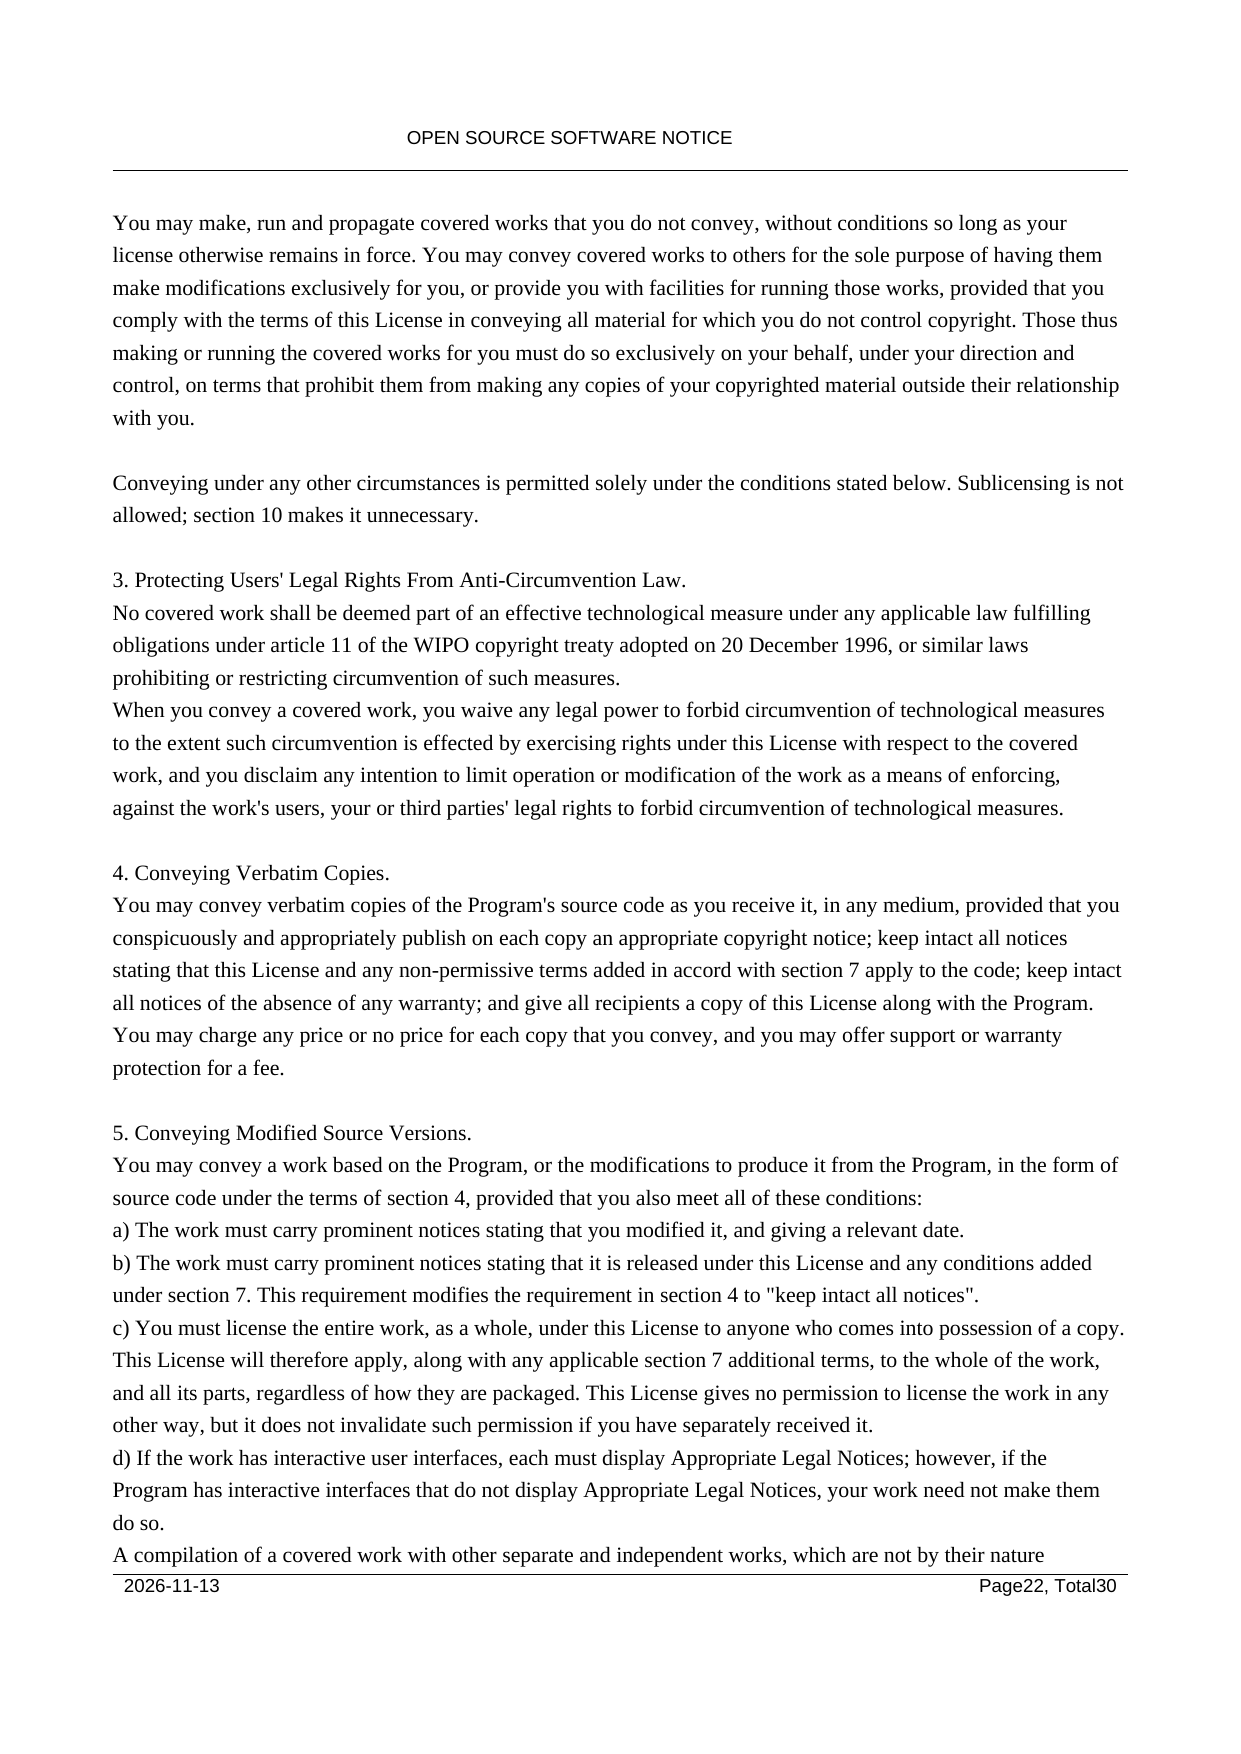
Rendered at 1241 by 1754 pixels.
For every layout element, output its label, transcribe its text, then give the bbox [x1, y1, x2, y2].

text No covered work shall be deemed part of an effective technological measure under any applicable law fulfilling obligations under article 11 of the WIPO copyright treaty adopted on 20 December 1996, or similar laws prohibiting or restricting circumvention of such measures. [112, 596, 1128, 694]
text c) You must license the entire work, as a whole, under this License to anyone who comes into possession of a copy. This License will therefore apply, along with any applicable section 7 additional terms, to the whole of the work, and all its parts, regardless of how they are packaged. This License gives no permission to license the work in any other way, but it does not invalidate such permission if you have separately received it. [112, 1311, 1128, 1441]
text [112, 1539, 1128, 1571]
text You may make, run and propagate covered works that you do not convey, without conditions so long as your license otherwise remains in force. You may convey covered works to others for the sole purpose of having them make modifications exclusively for you, or provide you with facilities for running those works, provided that you comply with the terms of this License in conveying all material for which you do not control copyright. Those thus making or running the covered works for you must do so exclusively on your behalf, under your direction and control, on terms that prohibit them from making any copies of your copyrighted material outside their relationship with you. [112, 206, 1128, 434]
text b) The work must carry prominent notices stating that it is released under this License and any conditions added under section 7. This requirement modifies the requirement in section 4 to "keep intact all notices". [112, 1246, 1128, 1311]
text You may charge any price or no price for each copy that you convey, and you may offer support or warranty protection for a fee. [112, 1019, 1128, 1084]
text 3. Protecting Users' Legal Rights From Anti-Circumvention Law. [112, 564, 1128, 596]
text When you convey a covered work, you waive any legal power to forbid circumvention of technological measures to the extent such circumvention is effected by exercising rights under this License with respect to the covered work, and you disclaim any intention to limit operation or modification of the work as a means of enforcing, against the work's users, your or third parties' legal rights to forbid circumvention of technological measures. [112, 694, 1128, 824]
text a) The work must carry prominent notices stating that you modified it, and giving a relevant date. [112, 1214, 1128, 1246]
text You may convey a work based on the Program, or the modifications to produce it from the Program, in the form of source code under the terms of section 4, provided that you also meet all of these conditions: [112, 1149, 1128, 1214]
text d) If the work has interactive user interfaces, each must display Appropriate Legal Notices; however, if the Program has interactive interfaces that do not display Appropriate Legal Notices, your work need not make them do so. [112, 1441, 1128, 1539]
text 5. Conveying Modified Source Versions. [112, 1116, 1128, 1149]
text You may convey verbatim copies of the Program's source code as you receive it, in any medium, provided that you conspicuously and appropriately publish on each copy an appropriate copyright notice; keep intact all notices stating that this License and any non-permissive terms added in accord with section 7 apply to the code; keep intact all notices of the absence of any warranty; and give all recipients a copy of this License along with the Program. [112, 889, 1128, 1019]
text Conveying under any other circumstances is permitted solely under the conditions stated below. Sublicensing is not allowed; section 10 makes it unnecessary. [112, 466, 1128, 531]
text 4. Conveying Verbatim Copies. [112, 856, 1128, 889]
